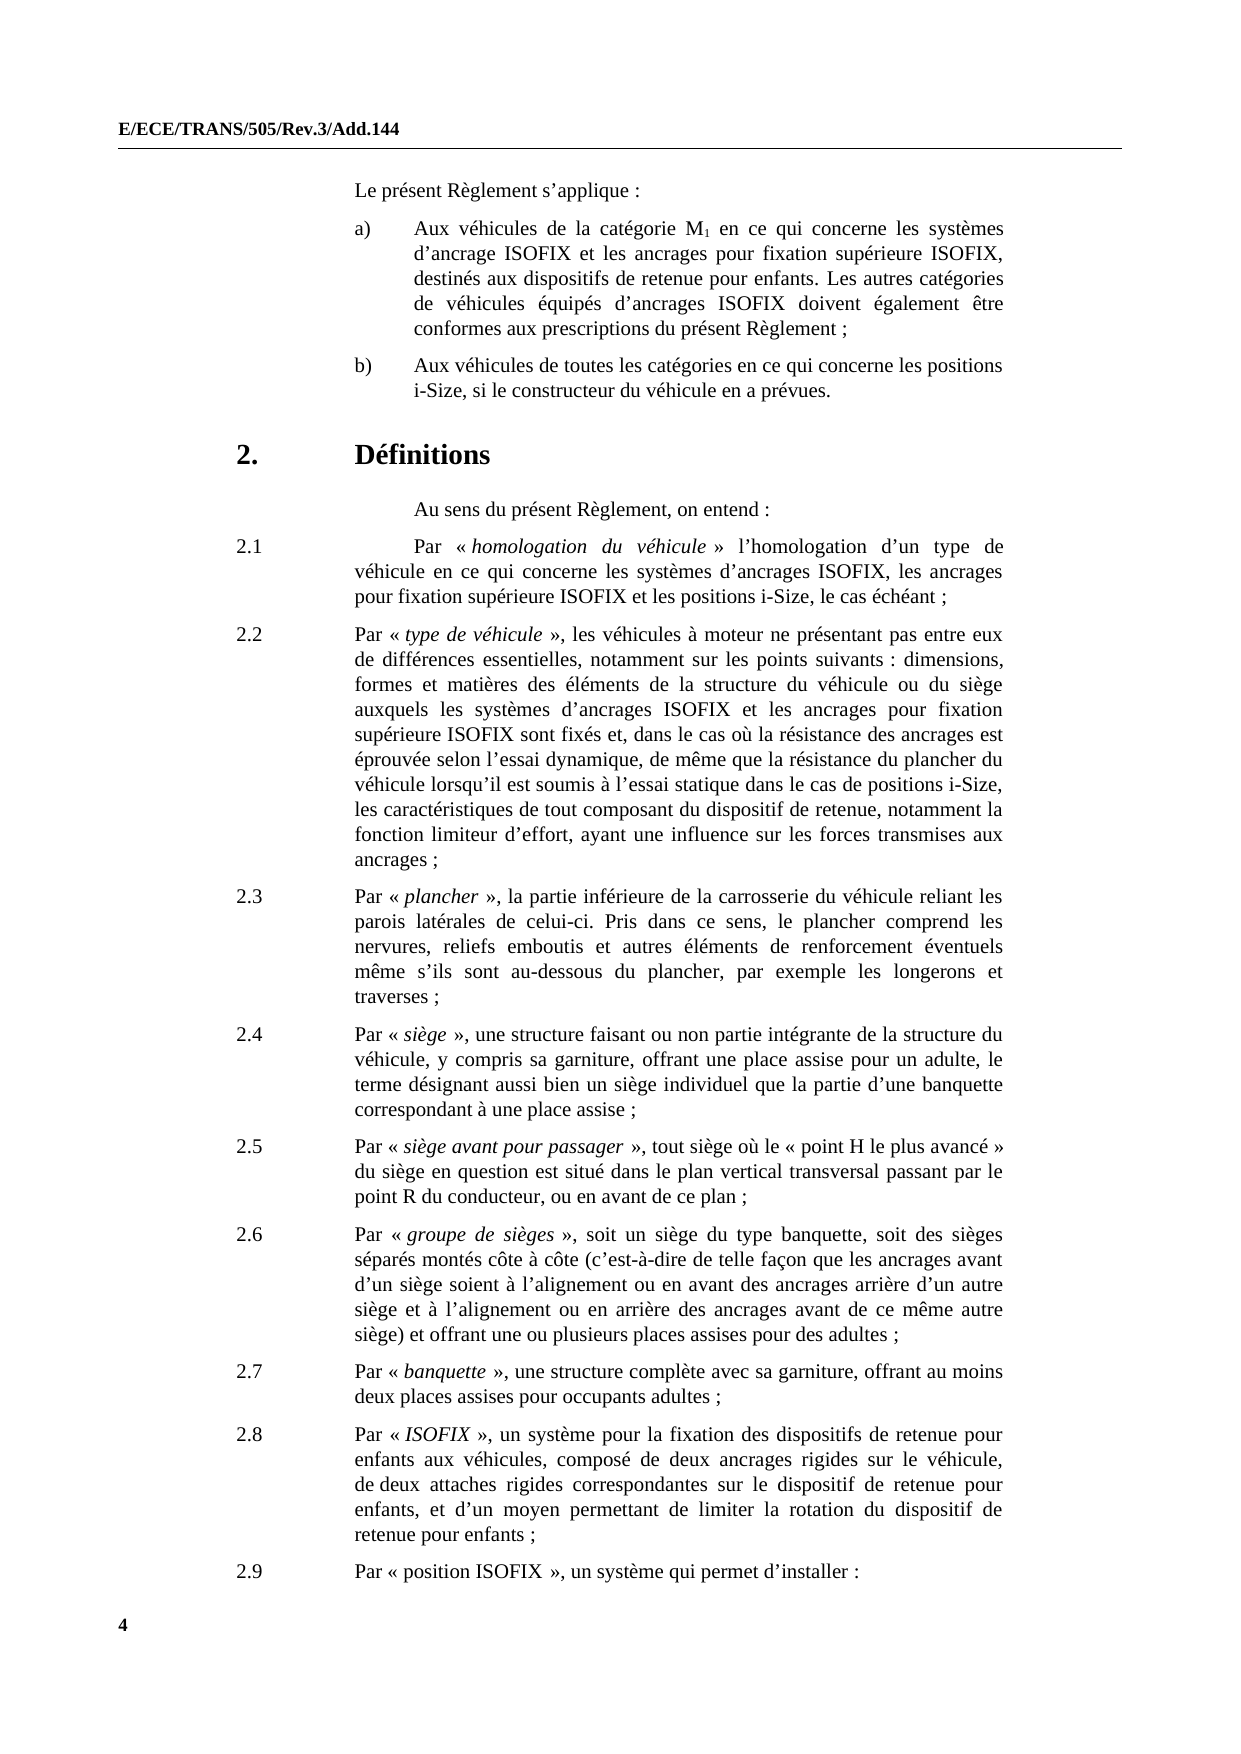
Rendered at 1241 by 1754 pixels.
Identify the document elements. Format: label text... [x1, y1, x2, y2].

text 2.1 Par « homologation du véhicule » l’homologation d’un type de véhicule en ce qui concerne les systèmes d’ancrages ISOFIX, les ancrages pour fixation supérieure ISOFIX et les positions i-Size, le cas échéant ; [236, 533, 1004, 608]
text 2.4 Par « siège », une structure faisant ou non partie intégrante de la structure du véhicule, y compris sa garniture, offrant une place assise pour un adulte, le terme désignant aussi bien un siège individuel que la partie d’une banquette correspondant à une place assise ; [236, 1021, 1004, 1121]
text 2.5 Par « siège avant pour passager », tout siège où le « point H le plus avancé » du siège en question est situé dans le plan vertical transversal passant par le point R du conducteur, ou en avant de ce plan ; [236, 1133, 1004, 1208]
text 2.7 Par « banquette », une structure complète avec sa garniture, offrant au moins deux places assises pour occupants adultes ; [236, 1358, 1004, 1408]
text Au sens du présent Règlement, on entend : [354, 496, 1004, 521]
text b) Aux véhicules de toutes les catégories en ce qui concerne les positions i-Size, si le constructeur du véhicule en a prévues. [354, 352, 1004, 402]
text Le présent Règlement s’applique : [354, 177, 1004, 202]
text 2.6 Par « groupe de sièges », soit un siège du type banquette, soit des sièges séparés montés côte à côte (c’est-à-dire de telle façon que les ancrages avant d’un siège soient à l’alignement ou en avant des ancrages arrière d’un autre siège et à l’alignement ou en arrière des ancrages avant de ce même autre siège) et offrant une ou plusieurs places assises pour des adultes ; [236, 1221, 1004, 1346]
text 2. Définitions [118, 440, 1004, 471]
text 2.8 Par « ISOFIX », un système pour la fixation des dispositifs de retenue pour enfants aux véhicules, composé de deux ancrages rigides sur le véhicule, de deux attaches rigides correspondantes sur le dispositif de retenue pour enfants, et d’un moyen permettant de limiter la rotation du dispositif de retenue pour enfants ; [236, 1421, 1004, 1546]
text 2.3 Par « plancher », la partie inférieure de la carrosserie du véhicule reliant les parois latérales de celui-ci. Pris dans ce sens, le plancher comprend les nervures, reliefs emboutis et autres éléments de renforcement éventuels même s’ils sont au-dessous du plancher, par exemple les longerons et traverses ; [236, 883, 1004, 1008]
text 2.9 Par « position ISOFIX », un système qui permet d’installer : [236, 1558, 1004, 1583]
text a) Aux véhicules de la catégorie M1 en ce qui concerne les systèmes d’ancrage ISOFIX et les ancrages pour fixation supérieure ISOFIX, destinés aux dispositifs de retenue pour enfants. Les autres catégories de véhicules équipés d’ancrages ISOFIX doivent également être conformes aux prescriptions du présent Règlement ; [354, 215, 1004, 340]
text 2.2 Par « type de véhicule », les véhicules à moteur ne présentant pas entre eux de différences essentielles, notamment sur les points suivants : dimensions, formes et matières des éléments de la structure du véhicule ou du siège auxquels les systèmes d’ancrages ISOFIX et les ancrages pour fixation supérieure ISOFIX sont fixés et, dans le cas où la résistance des ancrages est éprouvée selon l’essai dynamique, de même que la résistance du plancher du véhicule lorsqu’il est soumis à l’essai statique dans le cas de positions i-Size, les caractéristiques de tout composant du dispositif de retenue, notamment la fonction limiteur d’effort, ayant une influence sur les forces transmises aux ancrages ; [236, 621, 1004, 871]
